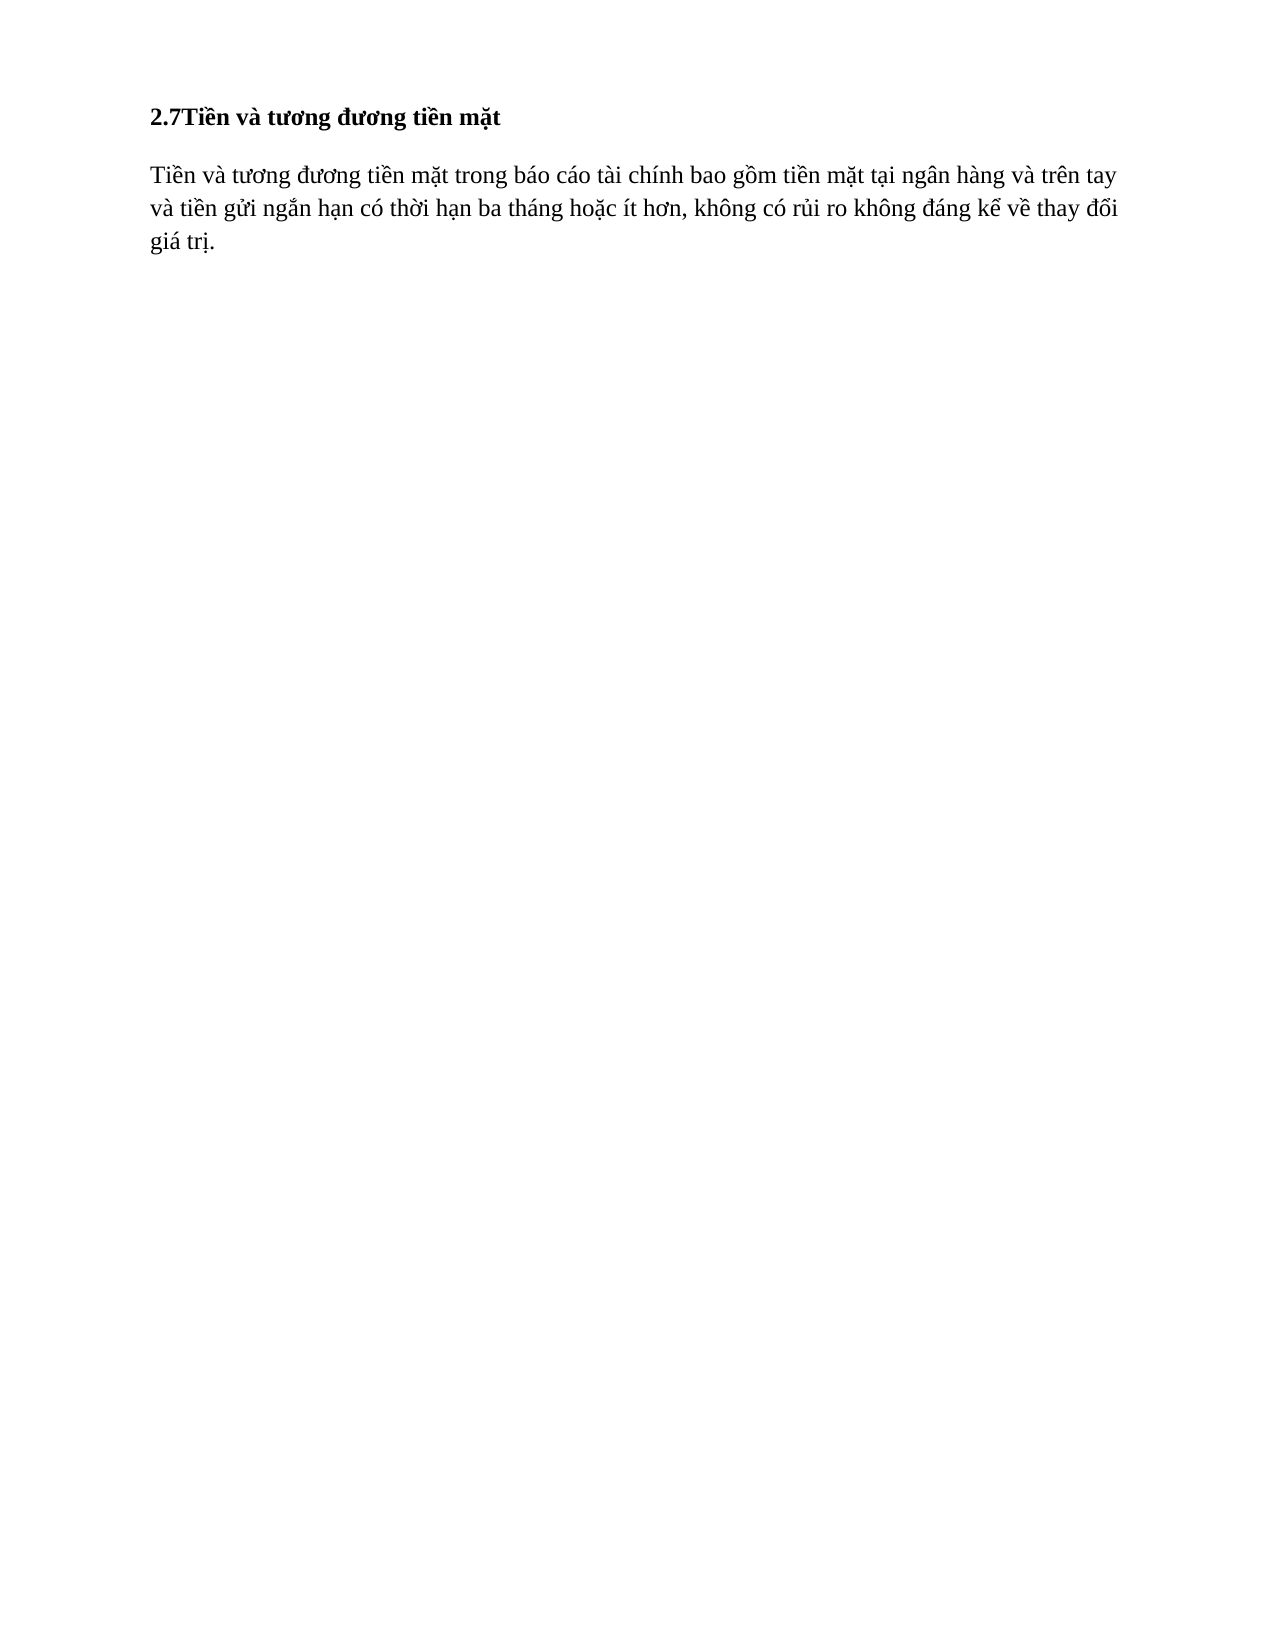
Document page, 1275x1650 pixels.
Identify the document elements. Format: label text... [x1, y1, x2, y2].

text Tiền và tương đương tiền mặt trong báo cáo tài chính bao gồm tiền mặt tại ngân hàng và trên tay và tiền gửi ngắn hạn có thời hạn ba tháng hoặc ít hơn, không có rủi ro không đáng kể về thay đổi giá trị. [150, 160, 1125, 255]
text 2.7Tiền và tương đương tiền mặt [150, 102, 1125, 131]
